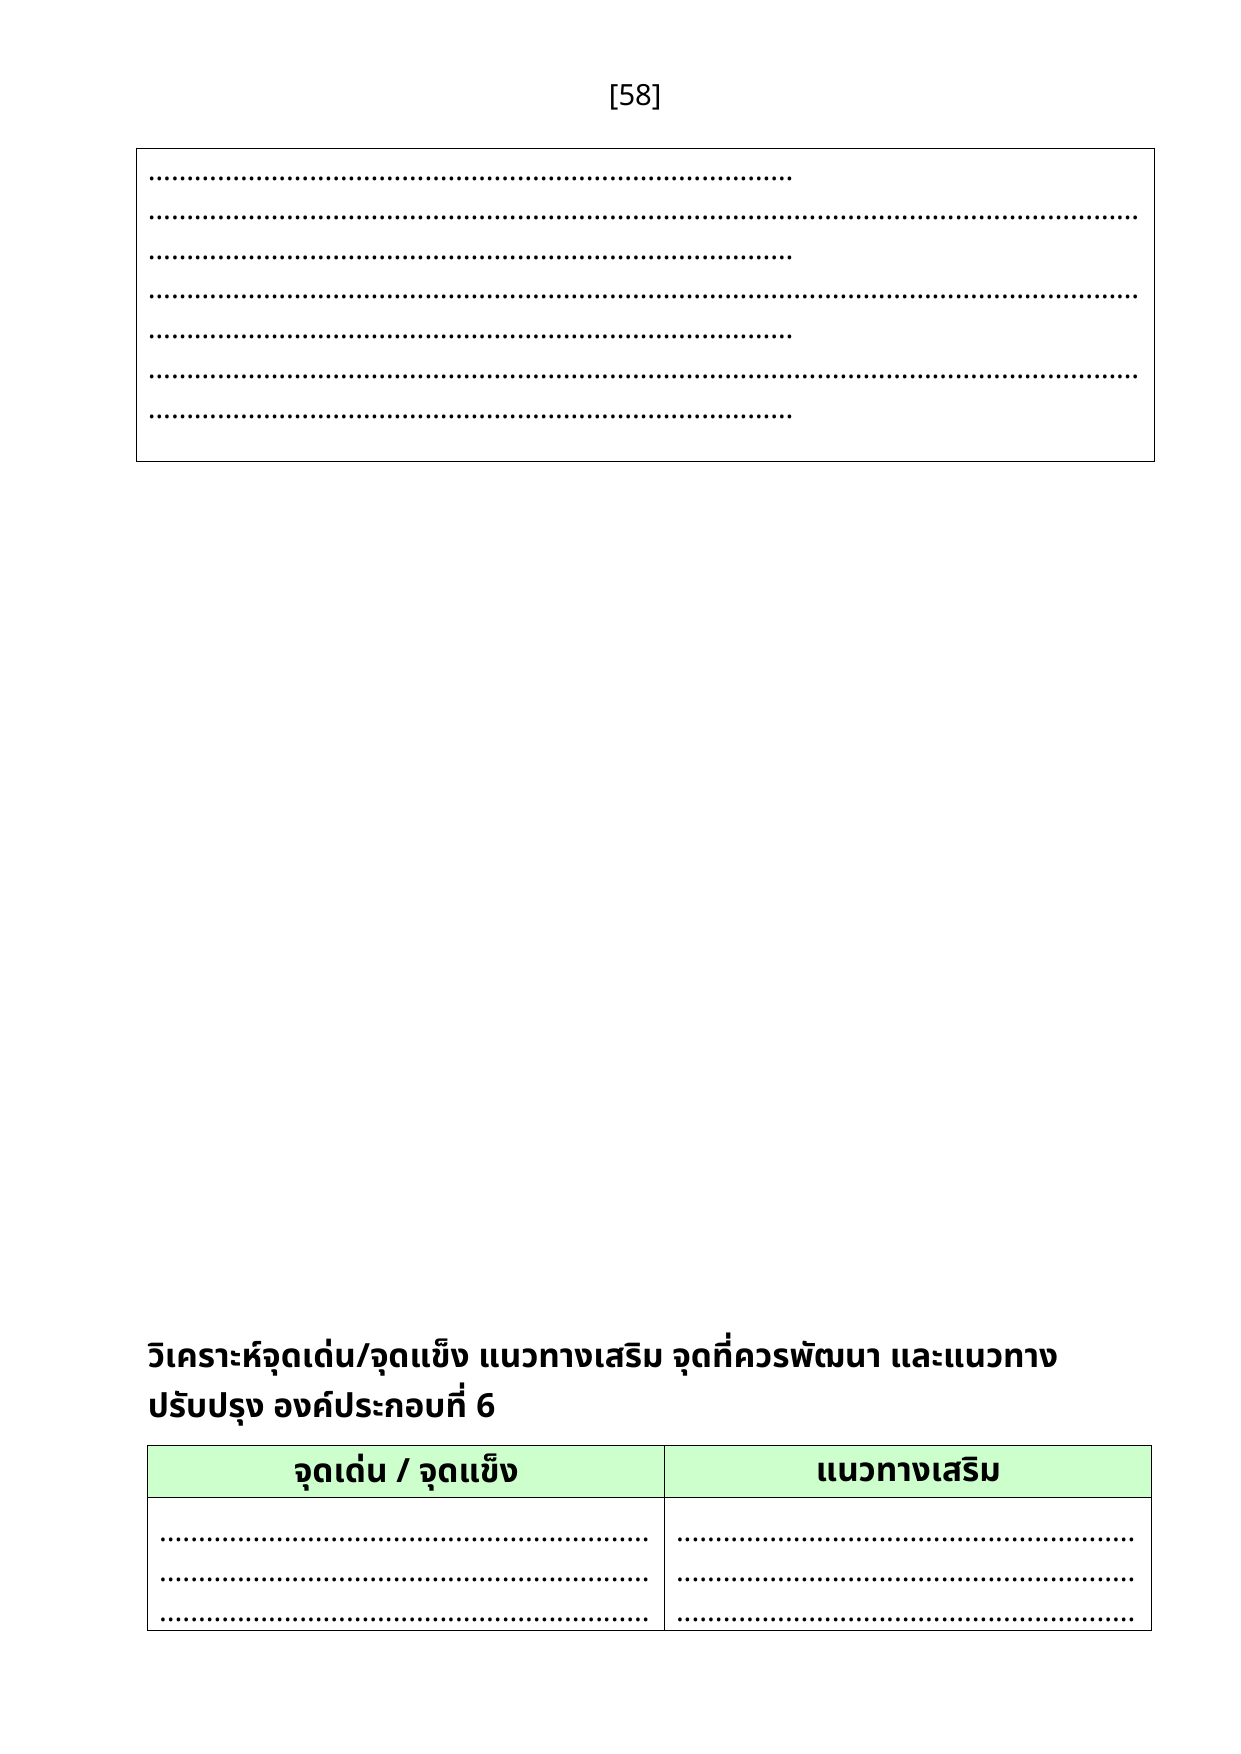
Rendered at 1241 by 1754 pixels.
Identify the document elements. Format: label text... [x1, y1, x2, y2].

text วิเคราะห์จุดเด่น/จุดแข็ง แนวทางเสริม จุดที่ควรพัฒนา และแนวทางปรับปรุง องค์ประกอบที่ 6 [148, 1332, 1122, 1433]
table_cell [148, 1498, 664, 1630]
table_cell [137, 149, 1154, 461]
table_header จุดเด่น / จุดแข็ง [148, 1446, 664, 1497]
table_header แนวทางเสริม [665, 1446, 1151, 1497]
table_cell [665, 1498, 1151, 1630]
